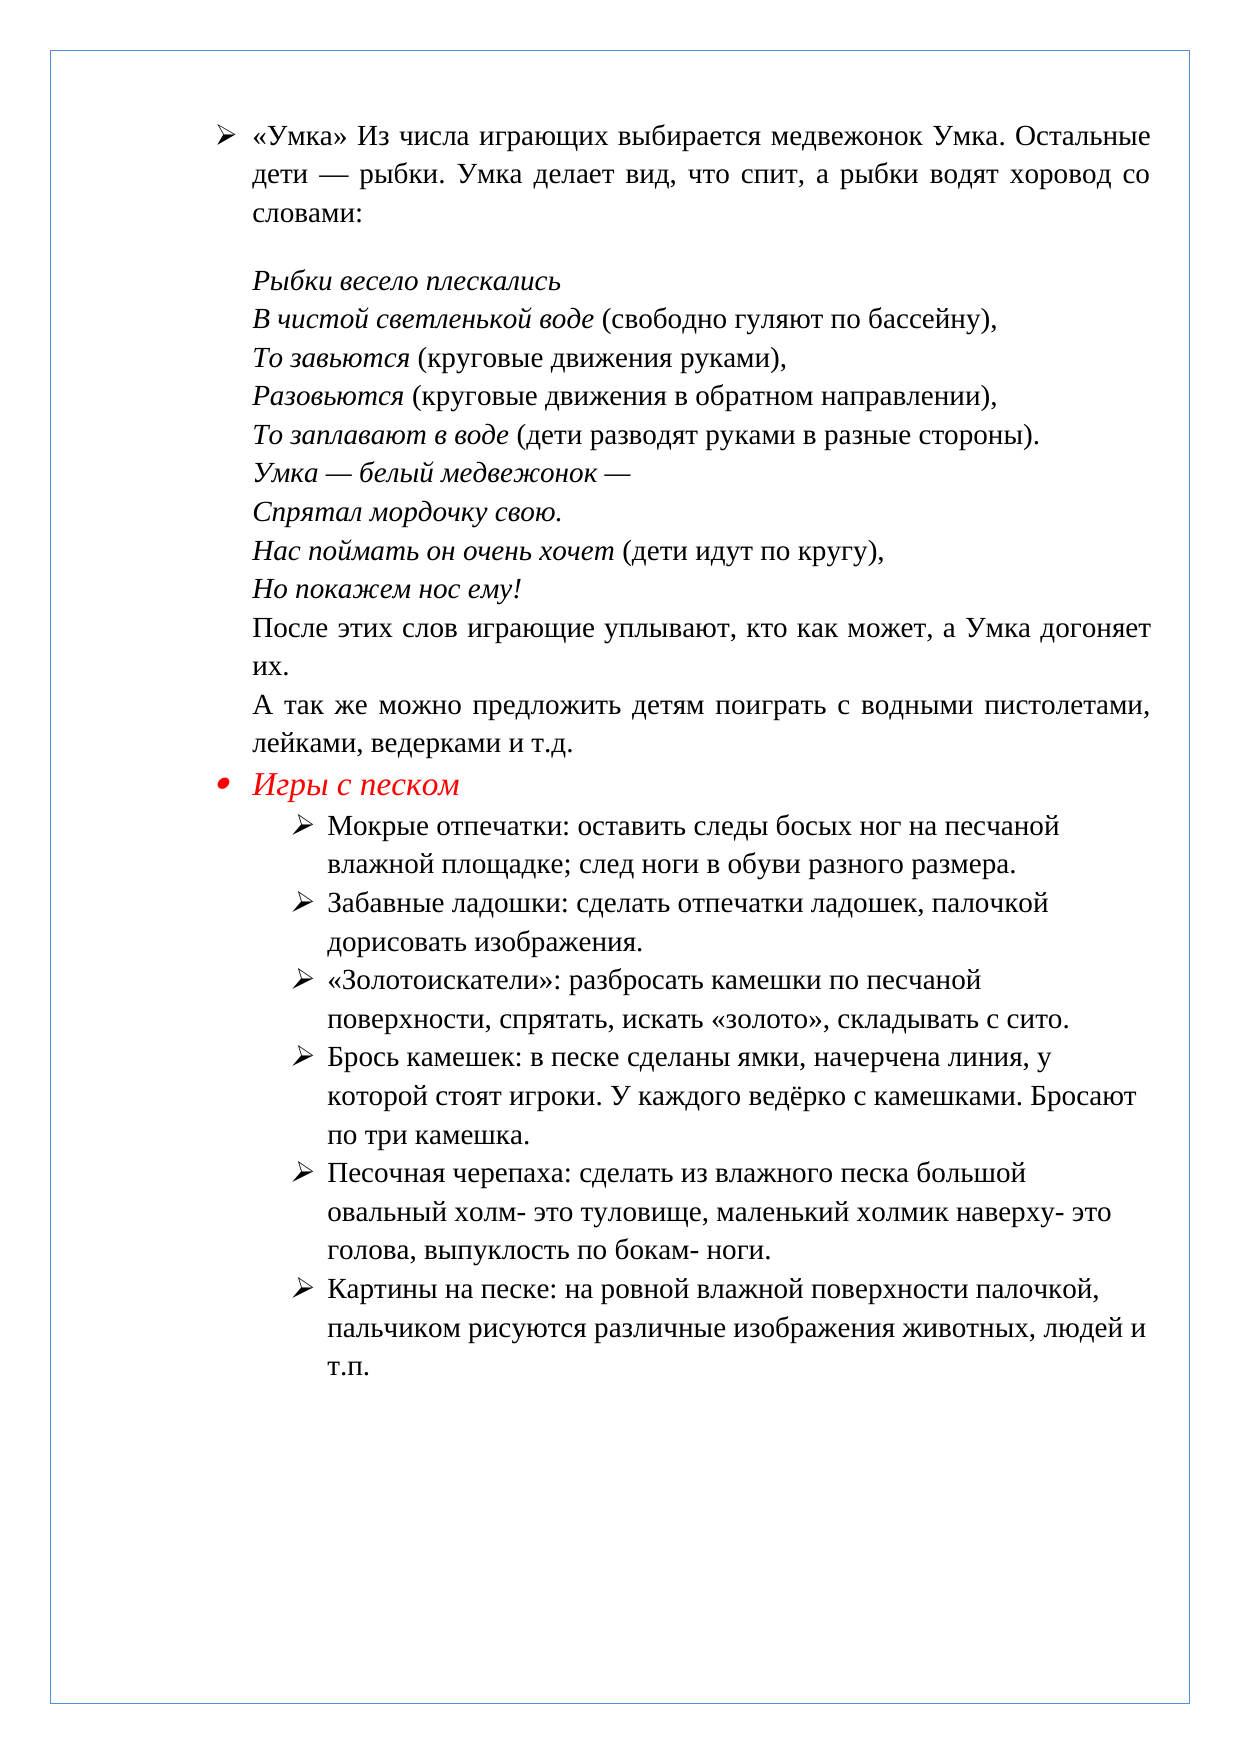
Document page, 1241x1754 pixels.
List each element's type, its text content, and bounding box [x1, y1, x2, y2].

text Спрятал мордочку свою. [252, 494, 1152, 528]
list Песочная черепаха: сделать из влажного песка большой овальный холм- это туловище, маленький холмик наверху- это голова, выпуклость по бокам- ноги. [289, 1155, 1152, 1266]
text То завьются (круговые движения руками), [252, 340, 1152, 373]
list «Золотоискатели»: разбросать камешки по песчаной поверхности, спрятать, искать «золото», складывать с сито. [289, 962, 1152, 1034]
list Картины на песке: на ровной влажной поверхности палочкой, пальчиком рисуются различные изображения животных, людей и т.п. [289, 1271, 1152, 1382]
text Умка — белый медвежонок — [252, 456, 1152, 489]
text Но покажем нос ему! [252, 571, 1152, 605]
text В чистой светленькой воде (свободно гуляют по бассейну), [252, 301, 1152, 335]
text А так же можно предложить детям поиграть с водными пистолетами, лейками, ведерками и т.д. [252, 687, 1152, 759]
text Разовьются (круговые движения в обратном направлении), [252, 378, 1152, 412]
list «Умка» Из числа играющих выбирается медвежонок Умка. Остальные дети — рыбки. Умка делает вид, что спит, а рыбки водят хоровод со словами: [214, 118, 1152, 229]
text То заплавают в воде (дети разводят руками в разные стороны). [252, 417, 1152, 451]
text Рыбки весело плескались [252, 263, 1152, 296]
list Брось камешек: в песке сделаны ямки, начерчена линия, у которой стоят игроки. У каждого ведёрко с камешками. Бросают по три камешка. [289, 1039, 1152, 1150]
list Забавные ладошки: сделать отпечатки ладошек, палочкой дорисовать изображения. [289, 885, 1152, 957]
text Нас поймать он очень хочет (дети идут по кругу), [252, 533, 1152, 566]
list Игры с песком [214, 764, 1152, 802]
text После этих слов играющие уплывают, кто как может, а Умка догоняет их. [252, 610, 1152, 682]
list Мокрые отпечатки: оставить следы босых ног на песчаной влажной площадке; след ноги в обуви разного размера. [289, 808, 1152, 880]
